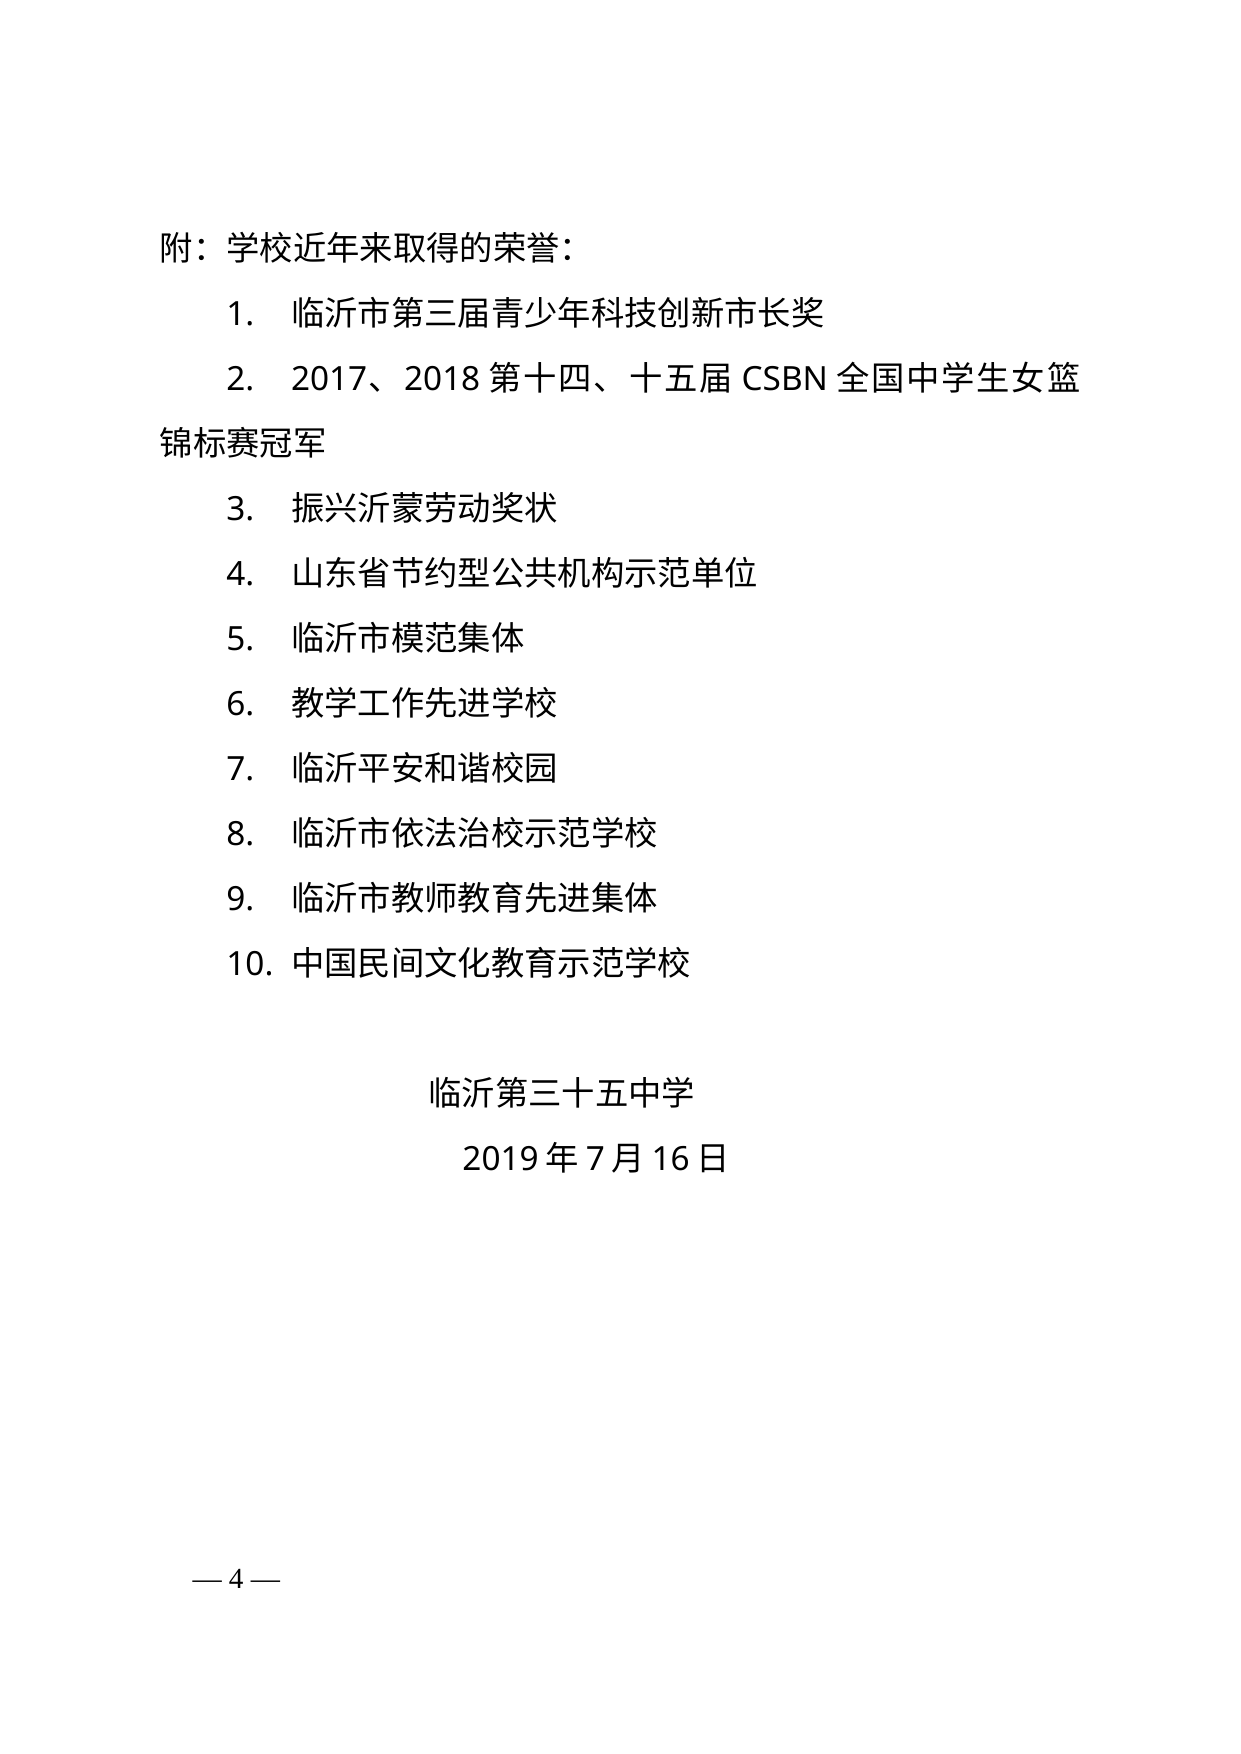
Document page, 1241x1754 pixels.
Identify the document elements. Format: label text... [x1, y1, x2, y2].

text 附：学校近年来取得的荣誉： [159, 214, 1081, 279]
text 2019年7月16日 [159, 1124, 1081, 1189]
list 临沂市依法治校示范学校 [159, 799, 1081, 864]
list 教学工作先进学校 [159, 669, 1081, 734]
list 临沂市第三届青少年科技创新市长奖 [159, 279, 1081, 344]
list 中国民间文化教育示范学校 [159, 929, 1081, 994]
list 临沂市模范集体 [159, 604, 1081, 669]
list 2017、2018第十四、十五届CSBN全国中学生女篮锦标赛冠军 [159, 344, 1081, 474]
list 山东省节约型公共机构示范单位 [159, 539, 1081, 604]
list 临沂市教师教育先进集体 [159, 864, 1081, 929]
list 临沂平安和谐校园 [159, 734, 1081, 799]
text 临沂第三十五中学 [159, 1059, 1081, 1124]
list 振兴沂蒙劳动奖状 [159, 474, 1081, 539]
